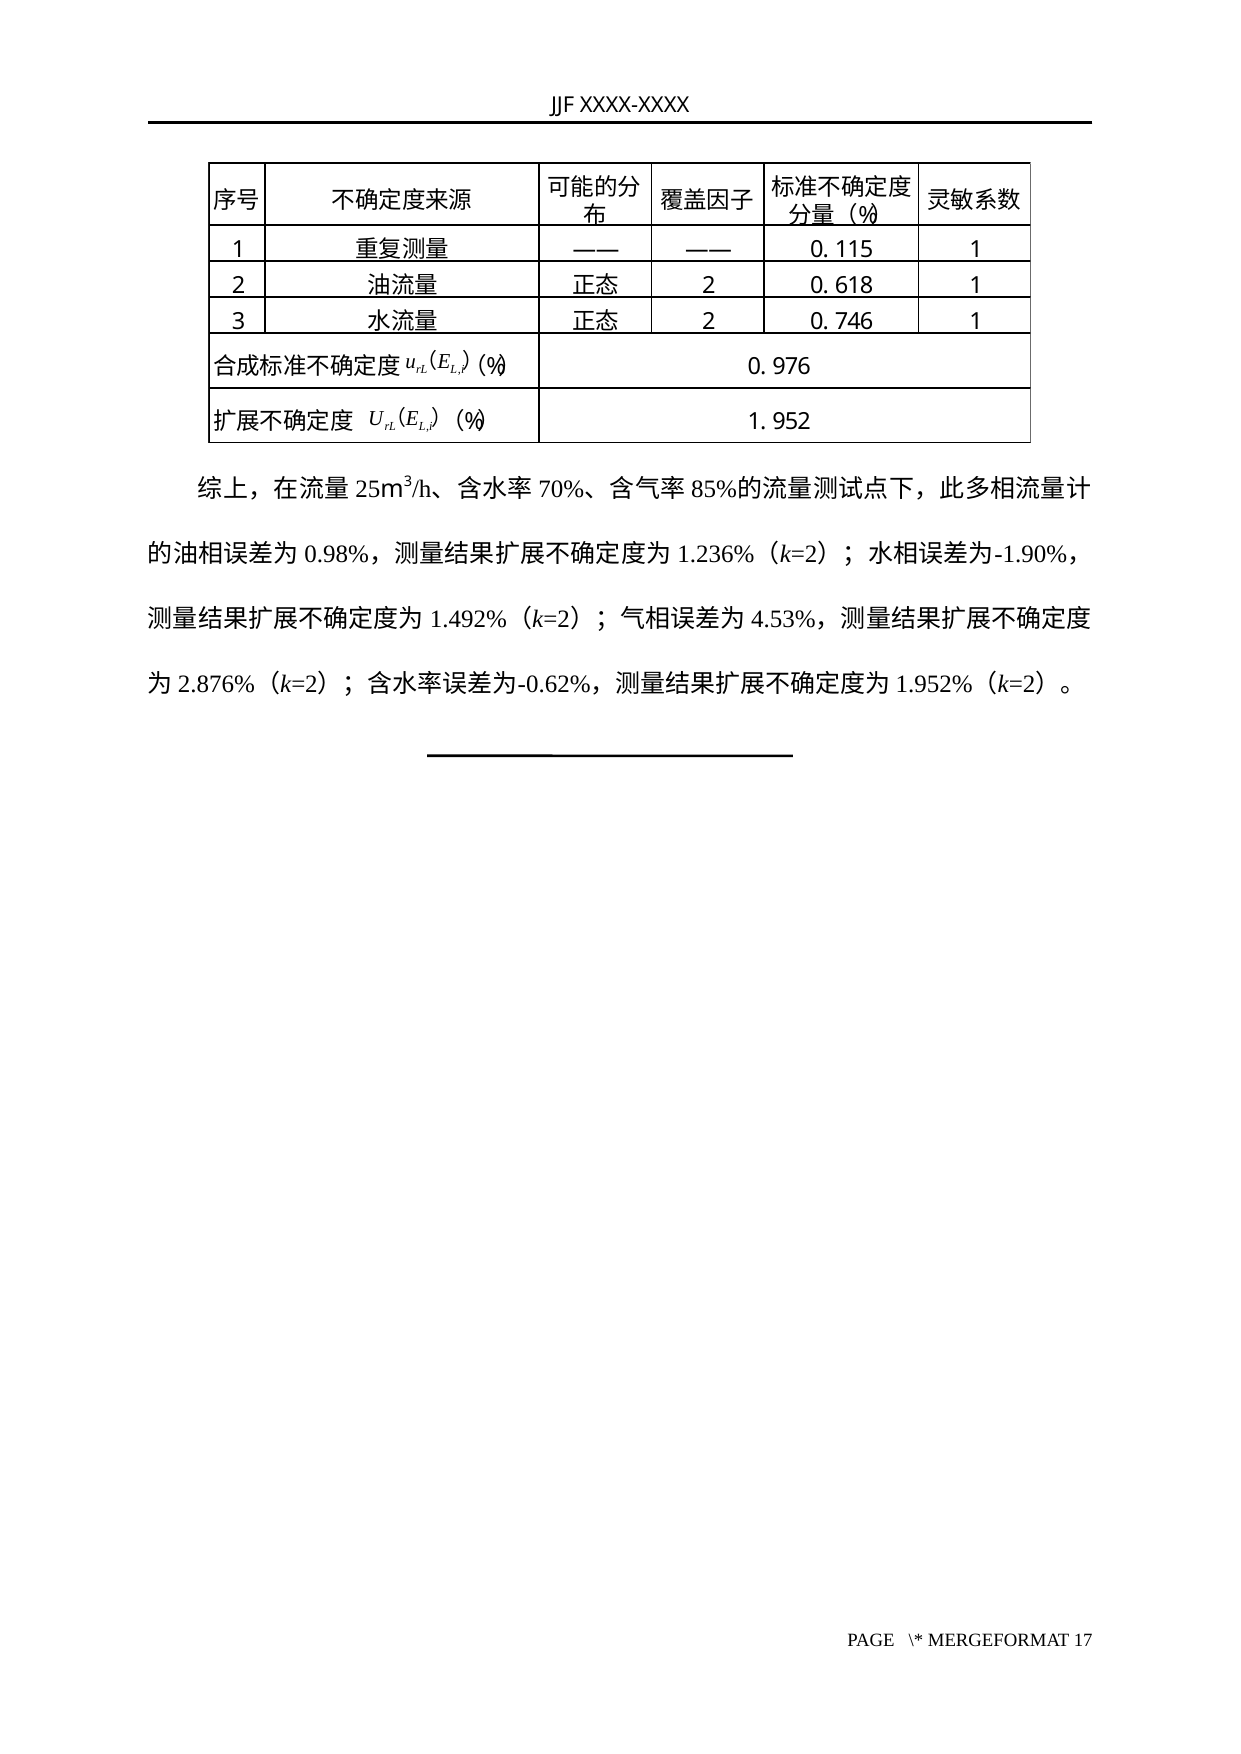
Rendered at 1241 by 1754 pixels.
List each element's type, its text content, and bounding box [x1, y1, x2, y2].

text 综上，在流量25m3/h、含水率70%、含气率85%的流量测试点下，此多相流量计的油相误差为0.98%，测量结果扩展不确定度为1.236%（k=2）；水相误差为-1.90%，测量结果扩展不确定度为1.492%（k=2）；气相误差为4.53%，测量结果扩展不确定度为2.876%（k=2）；含水率误差为-0.62%，测量结果扩展不确定度为1.952%（k=2）。 [148, 454, 1092, 714]
